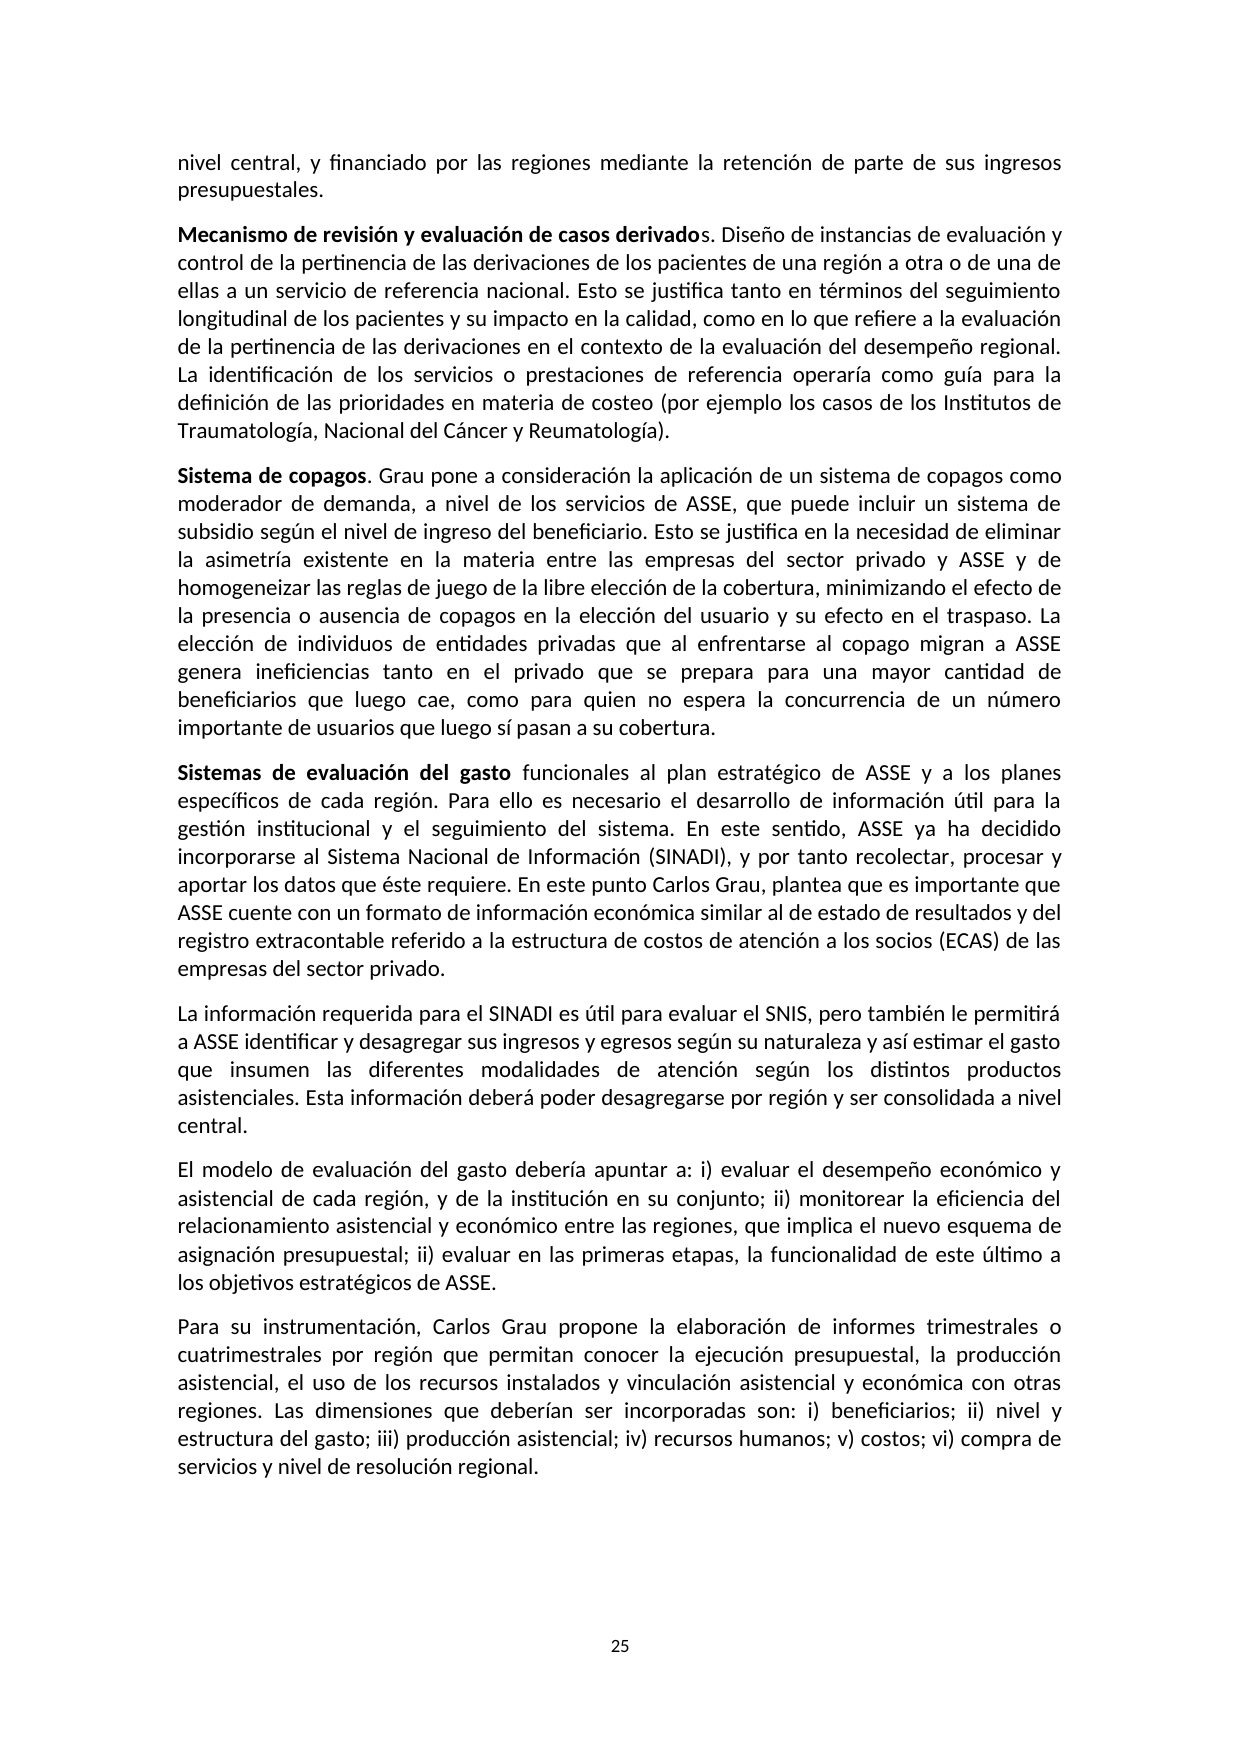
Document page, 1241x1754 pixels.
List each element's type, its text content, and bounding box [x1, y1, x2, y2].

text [177, 148, 1063, 204]
text Para su instrumentación, Carlos Grau propone la elaboración de informes trimestrales o cuatrimestrales por región que permitan conocer la ejecución presupuestal, la producción asistencial, el uso de los recursos instalados y vinculación asistencial y económica con otras regiones. Las dimensiones que deberían ser incorporadas son: i) beneficiarios; ii) nivel y estructura del gasto; iii) producción asistencial; iv) recursos humanos; v) costos; vi) compra de servicios y nivel de resolución regional. [177, 1312, 1063, 1481]
text La información requerida para el SINADI es útil para evaluar el SNIS, pero también le permitirá a ASSE identificar y desagregar sus ingresos y egresos según su naturaleza y así estimar el gasto que insumen las diferentes modalidades de atención según los distintos productos asistenciales. Esta información deberá poder desagregarse por región y ser consolidada a nivel central. [177, 999, 1063, 1139]
text Mecanismo de revisión y evaluación de casos derivados. Diseño de instancias de evaluación y control de la pertinencia de las derivaciones de los pacientes de una región a otra o de una de ellas a un servicio de referencia nacional. Esto se justifica tanto en términos del seguimiento longitudinal de los pacientes y su impacto en la calidad, como en lo que refiere a la evaluación de la pertinencia de las derivaciones en el contexto de la evaluación del desempeño regional. La identificación de los servicios o prestaciones de referencia operaría como guía para la definición de las prioridades en materia de costeo (por ejemplo los casos de los Institutos de Traumatología, Nacional del Cáncer y Reumatología). [177, 220, 1063, 444]
text Sistema de copagos. Grau pone a consideración la aplicación de un sistema de copagos como moderador de demanda, a nivel de los servicios de ASSE, que puede incluir un sistema de subsidio según el nivel de ingreso del beneficiario. Esto se justifica en la necesidad de eliminar la asimetría existente en la materia entre las empresas del sector privado y ASSE y de homogeneizar las reglas de juego de la libre elección de la cobertura, minimizando el efecto de la presencia o ausencia de copagos en la elección del usuario y su efecto en el traspaso. La elección de individuos de entidades privadas que al enfrentarse al copago migran a ASSE genera ineficiencias tanto en el privado que se prepara para una mayor cantidad de beneficiarios que luego cae, como para quien no espera la concurrencia de un número importante de usuarios que luego sí pasan a su cobertura. [177, 461, 1063, 741]
text El modelo de evaluación del gasto debería apuntar a: i) evaluar el desempeño económico y asistencial de cada región, y de la institución en su conjunto; ii) monitorear la eficiencia del relacionamiento asistencial y económico entre las regiones, que implica el nuevo esquema de asignación presupuestal; ii) evaluar en las primeras etapas, la funcionalidad de este último a los objetivos estratégicos de ASSE. [177, 1156, 1063, 1296]
text Sistemas de evaluación del gasto funcionales al plan estratégico de ASSE y a los planes específicos de cada región. Para ello es necesario el desarrollo de información útil para la gestión institucional y el seguimiento del sistema. En este sentido, ASSE ya ha decidido incorporarse al Sistema Nacional de Información (SINADI), y por tanto recolectar, procesar y aportar los datos que éste requiere. En este punto Carlos Grau, plantea que es importante que ASSE cuente con un formato de información económica similar al de estado de resultados y del registro extracontable referido a la estructura de costos de atención a los socios (ECAS) de las empresas del sector privado. [177, 758, 1063, 982]
